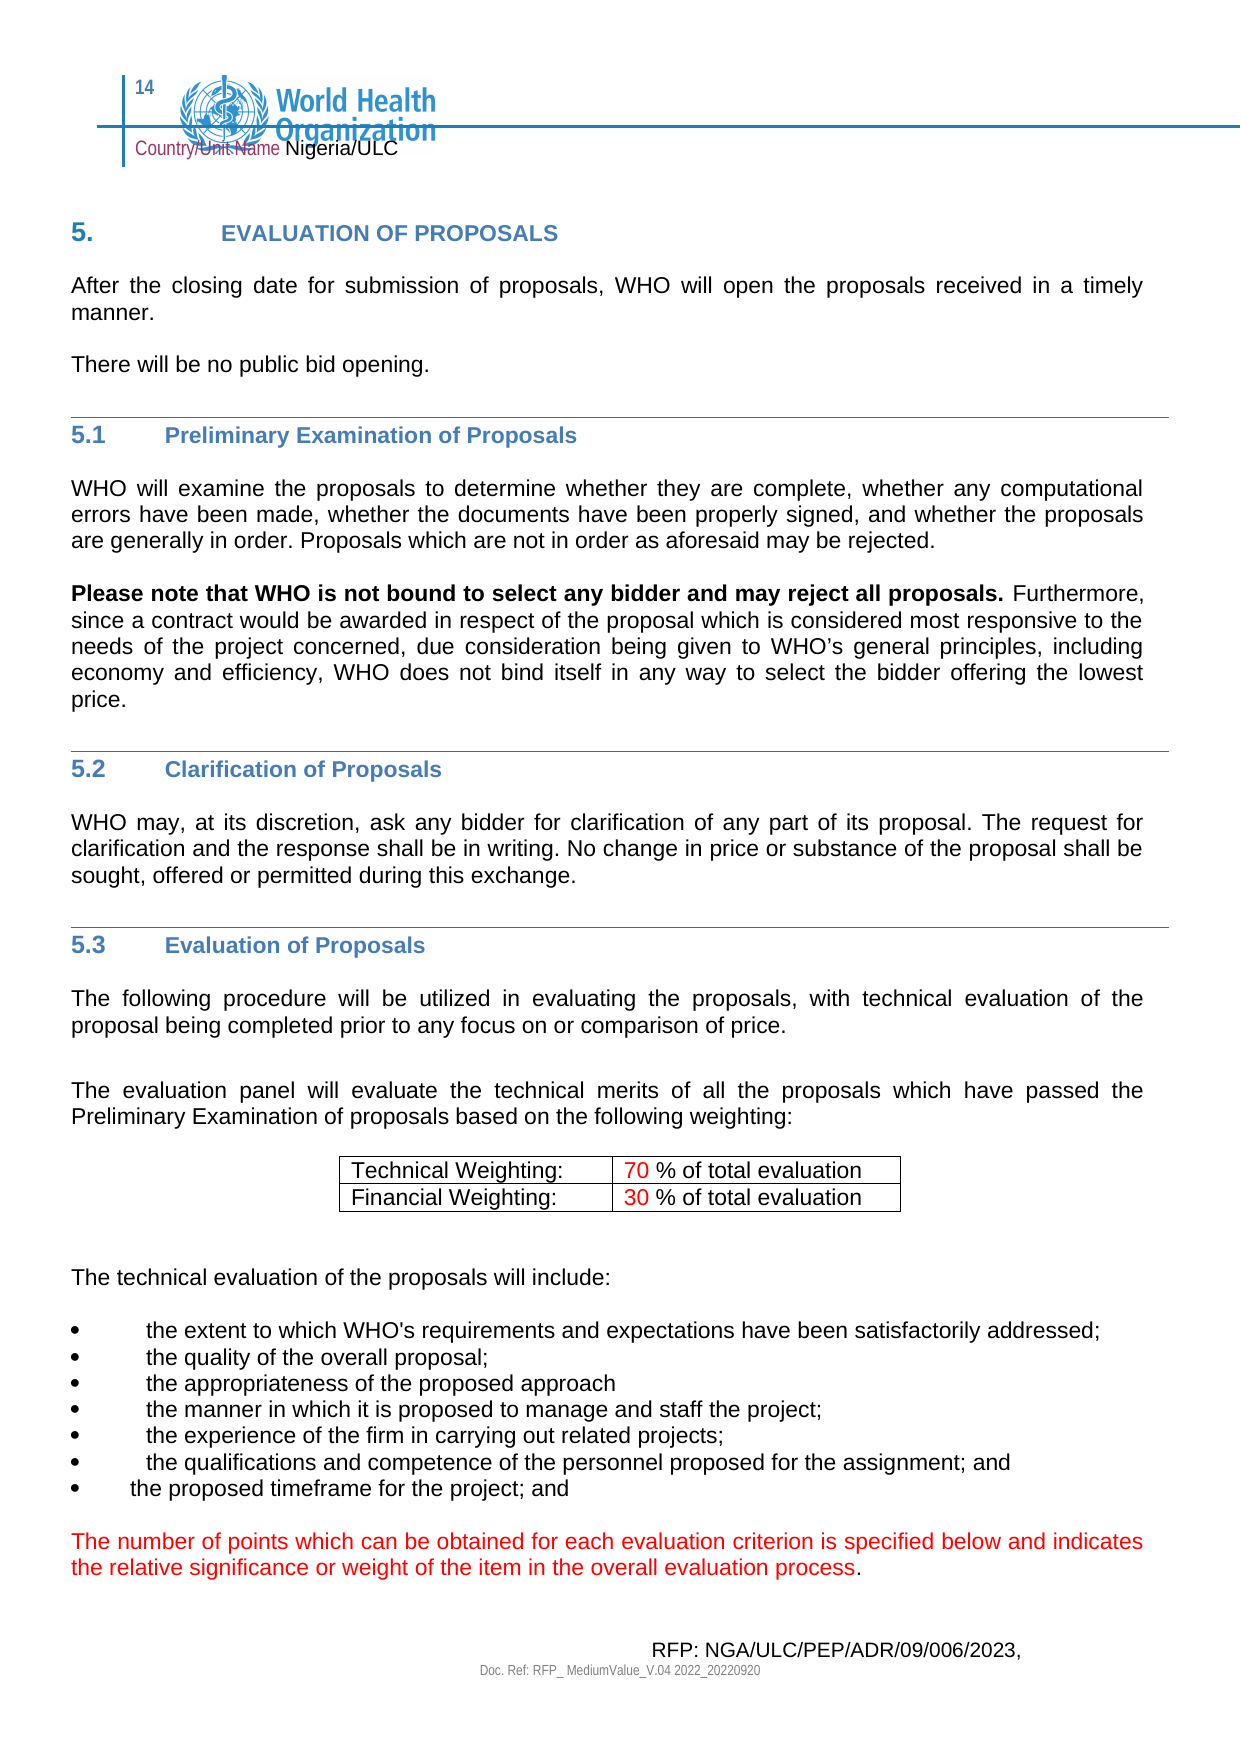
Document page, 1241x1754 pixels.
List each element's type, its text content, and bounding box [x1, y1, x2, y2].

subtitle Evaluation of Proposals [71, 928, 1169, 959]
list the manner in which it is proposed to manage and staff the project; [71, 1396, 1144, 1422]
text WHO may, at its discretion, ask any bidder for clarification of any part of its proposal. The request for clarification and the response shall be in writing. No change in price or substance of the proposal shall be sought, offered or permitted during this exchange. [71, 809, 1144, 888]
list the proposed timeframe for the project; and [71, 1475, 1144, 1502]
subtitle Preliminary Examination of Proposals [71, 418, 1169, 448]
list the extent to which WHO's requirements and expectations have been satisfactorily addressed; [71, 1317, 1144, 1343]
subtitle Evaluation Of Proposals [71, 216, 1144, 247]
text The technical evaluation of the proposals will include: [71, 1264, 1144, 1291]
text Please note that WHO is not bound to select any bidder and may reject all proposals. Furthermore, since a contract would be awarded in respect of the proposal which is considered most responsive to the needs of the project concerned, due consideration being given to WHO’s general principles, including economy and efficiency, WHO does not bind itself in any way to select the bidder offering the lowest price. [71, 580, 1144, 712]
list the quality of the overall proposal; [71, 1343, 1144, 1370]
text The following procedure will be utilized in evaluating the proposals, with technical evaluation of the proposal being completed prior to any focus on or comparison of price. [71, 985, 1144, 1038]
table_header 70 % of total evaluation [613, 1157, 900, 1183]
list the experience of the firm in carrying out related projects; [71, 1422, 1144, 1449]
table_header Technical Weighting: [340, 1157, 612, 1183]
subtitle Clarification of Proposals [71, 752, 1169, 783]
list the appropriateness of the proposed approach [71, 1370, 1144, 1396]
text There will be no public bid opening. [71, 351, 1144, 378]
text The number of points which can be obtained for each evaluation criterion is specified below and indicates the relative significance or weight of the item in the overall evaluation process. [71, 1528, 1144, 1581]
text The evaluation panel will evaluate the technical merits of all the proposals which have passed the Preliminary Examination of proposals based on the following weighting: [71, 1077, 1144, 1129]
picture [180, 75, 435, 125]
table_cell 30 % of total evaluation [613, 1184, 900, 1211]
picture [180, 128, 435, 154]
table_cell Financial Weighting: [340, 1184, 612, 1211]
text After the closing date for submission of proposals, WHO will open the proposals received in a timely manner. [71, 272, 1144, 325]
list the qualifications and competence of the personnel proposed for the assignment; and [71, 1449, 1144, 1475]
picture [288, 143, 295, 154]
text WHO will examine the proposals to determine whether they are complete, whether any computational errors have been made, whether the documents have been properly signed, and whether the proposals are generally in order. Proposals which are not in order as aforesaid may be rejected. [71, 475, 1144, 554]
picture [237, 144, 242, 154]
